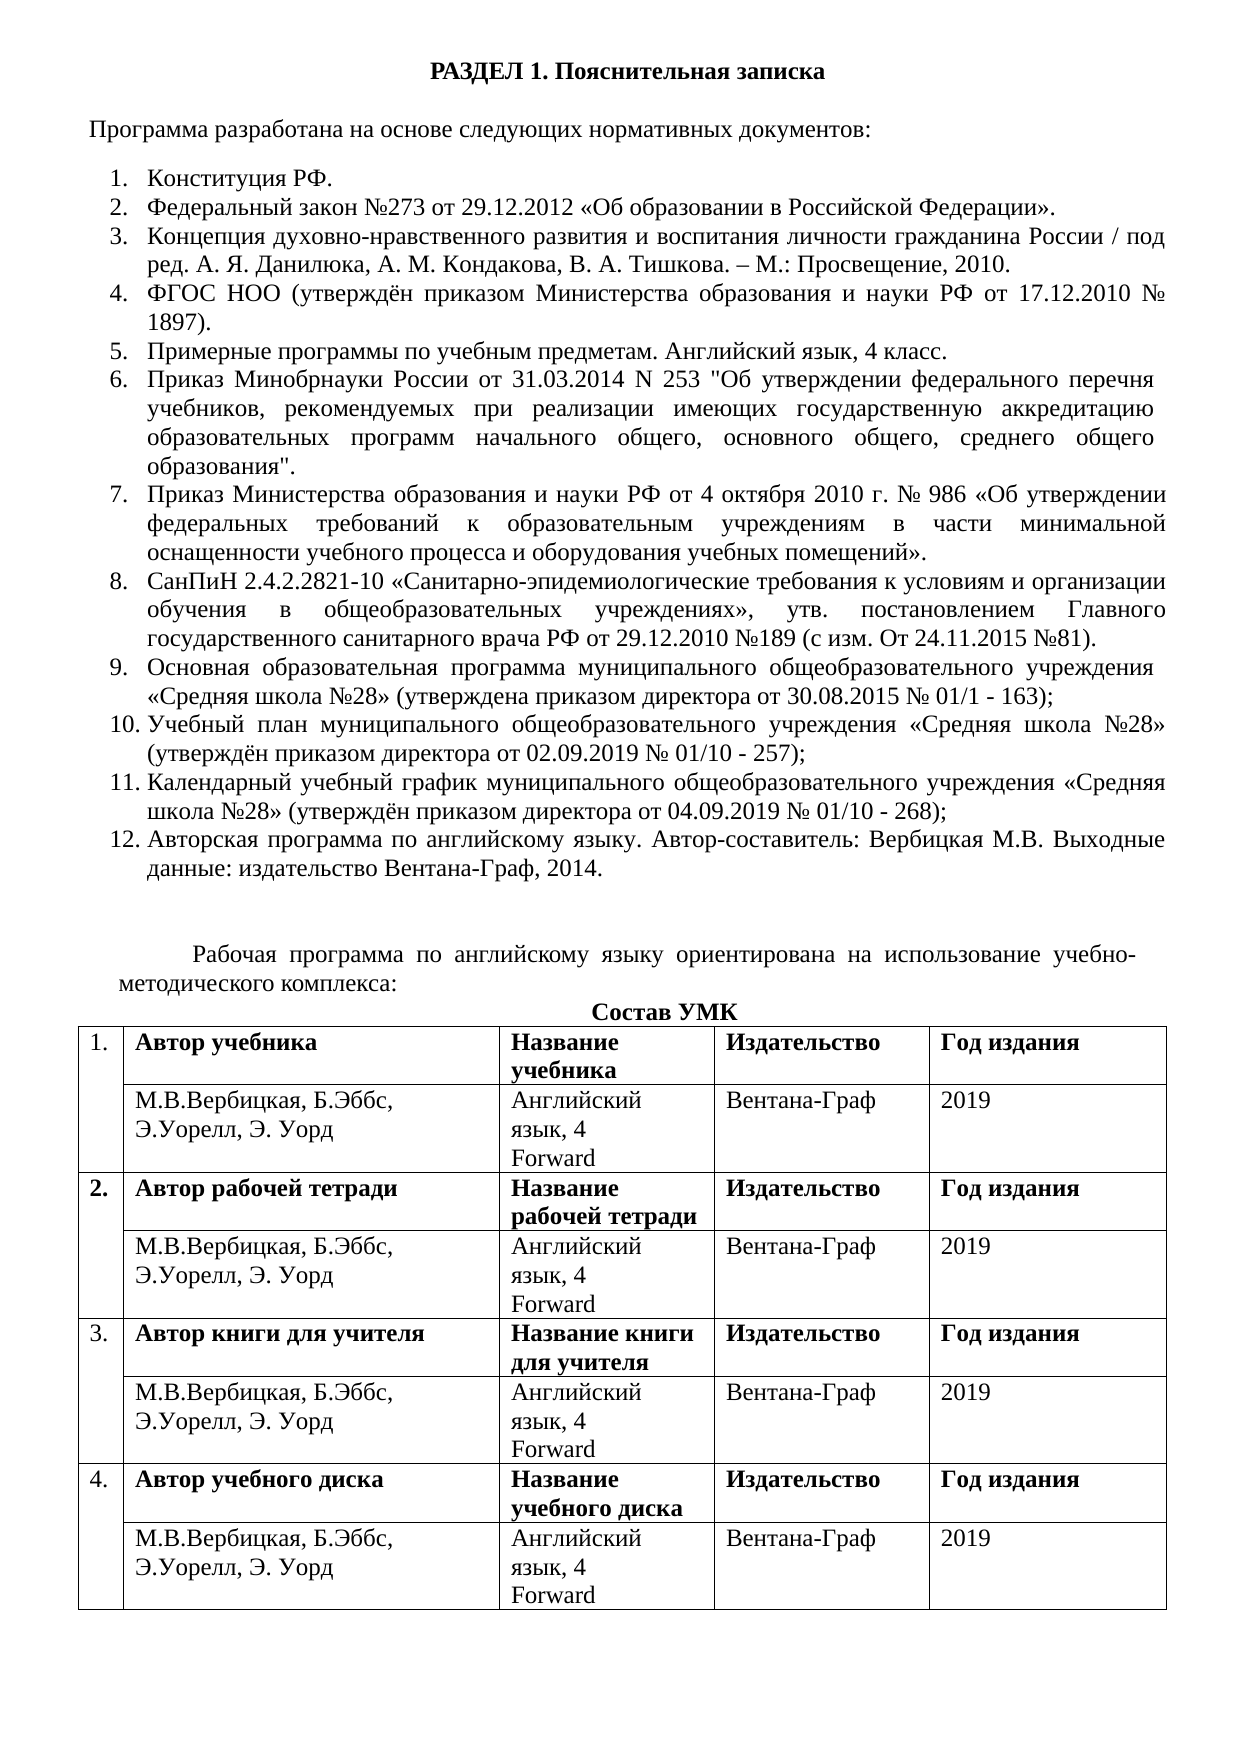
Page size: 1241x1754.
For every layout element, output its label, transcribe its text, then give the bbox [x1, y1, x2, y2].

table_cell Год издания [930, 1464, 1166, 1522]
table_cell Вентана-Граф [715, 1085, 929, 1172]
table_cell 2019 [930, 1523, 1166, 1609]
text Рабочая программа по английскому языку ориентирована на использование учебно-методического комплекса: [118, 939, 1137, 997]
list Учебный план муниципального общеобразовательного учреждения «Средняя школа №28» (утверждён приказом директора от 02.09.2019 № 01/10 - 257); [109, 709, 1167, 767]
table_cell Английский язык, 4 Forward [500, 1231, 714, 1317]
table_cell Год издания [930, 1319, 1166, 1376]
table_cell 3. [79, 1319, 123, 1463]
list Авторская программа по английскому языку. Автор-составитель: Вербицкая М.В. Выходные данные: издательство Вентана-Граф, 2014. [109, 824, 1167, 882]
list Федеральный закон №273 от 29.12.2012 «Об образовании в Российской Федерации». [109, 192, 1167, 221]
list Концепция духовно-нравственного развития и воспитания личности гражданина России / под ред. А. Я. Данилюка, А. М. Кондакова, В. А. Тишкова. – М.: Просвещение, 2010. [109, 221, 1167, 278]
table_header Издательство [715, 1027, 929, 1084]
table_cell Английский язык, 4 Forward [500, 1523, 714, 1609]
table_cell М.В.Вербицкая, Б.Эббс, Э.Уорелл, Э. Уорд [124, 1085, 499, 1172]
table_cell М.В.Вербицкая, Б.Эббс, Э.Уорелл, Э. Уорд [124, 1377, 499, 1463]
list ФГОС НОО (утверждён приказом Министерства образования и науки РФ от 17.12.2010 № 1897). [109, 278, 1167, 336]
table_cell Название учебного диска [500, 1464, 714, 1522]
table_cell 2019 [930, 1085, 1166, 1172]
table_header Год издания [930, 1027, 1166, 1084]
table_cell 2019 [930, 1231, 1166, 1317]
list СанПиН 2.4.2.2821-10 «Санитарно-эпидемиологические требования к условиям и организации обучения в общеобразовательных учреждениях», утв. постановлением Главного государственного санитарного врача РФ от 29.12.2010 №189 (с изм. От 24.11.2015 №81). [109, 566, 1167, 652]
list Основная образовательная программа муниципального общеобразовательного учреждения «Средняя школа №28» (утверждена приказом директора от 30.08.2015 № 01/1 - 163); [109, 652, 1155, 709]
text РАЗДЕЛ 1. Пояснительная записка [89, 56, 1167, 85]
table_cell Вентана-Граф [715, 1523, 929, 1609]
table_cell Английский язык, 4 Forward [500, 1377, 714, 1463]
table_cell Название рабочей тетради [500, 1173, 714, 1230]
table_cell Год издания [930, 1173, 1166, 1230]
text Состав УМК [118, 997, 1137, 1026]
table_cell Английский язык, 4 Forward [500, 1085, 714, 1172]
list Календарный учебный график муниципального общеобразовательного учреждения «Средняя школа №28» (утверждён приказом директора от 04.09.2019 № 01/10 - 268); [109, 767, 1167, 824]
table_cell 4. [79, 1464, 123, 1609]
list Примерные программы по учебным предметам. Английский язык, 4 класс. [109, 336, 1167, 364]
table_cell М.В.Вербицкая, Б.Эббс, Э.Уорелл, Э. Уорд [124, 1231, 499, 1317]
list Приказ Минобрнауки России от 31.03.2014 N 253 "Об утверждении федерального перечня учебников, рекомендуемых при реализации имеющих государственную аккредитацию образовательных программ начального общего, основного общего, среднего общего образования". [109, 364, 1155, 479]
table_cell М.В.Вербицкая, Б.Эббс, Э.Уорелл, Э. Уорд [124, 1523, 499, 1609]
table_header 1. [79, 1027, 123, 1172]
table_cell Вентана-Граф [715, 1231, 929, 1317]
table_header Автор учебника [124, 1027, 499, 1084]
table_cell Вентана-Граф [715, 1377, 929, 1463]
table_header Название учебника [500, 1027, 714, 1084]
table_cell 2. [79, 1173, 123, 1317]
list Конституция РФ. [109, 163, 1167, 192]
table_cell Автор учебного диска [124, 1464, 499, 1522]
table_cell Издательство [715, 1173, 929, 1230]
table_cell Издательство [715, 1319, 929, 1376]
text Программа разработана на основе следующих нормативных документов: [89, 114, 1167, 142]
table_cell Автор рабочей тетради [124, 1173, 499, 1230]
table_cell Издательство [715, 1464, 929, 1522]
table_cell Автор книги для учителя [124, 1319, 499, 1376]
table_cell 2019 [930, 1377, 1166, 1463]
table_cell Название книги для учителя [500, 1319, 714, 1376]
list Приказ Министерства образования и науки РФ от 4 октября 2010 г. № 986 «Об утверждении федеральных требований к образовательным учреждениям в части минимальной оснащенности учебного процесса и оборудования учебных помещений». [109, 479, 1167, 566]
